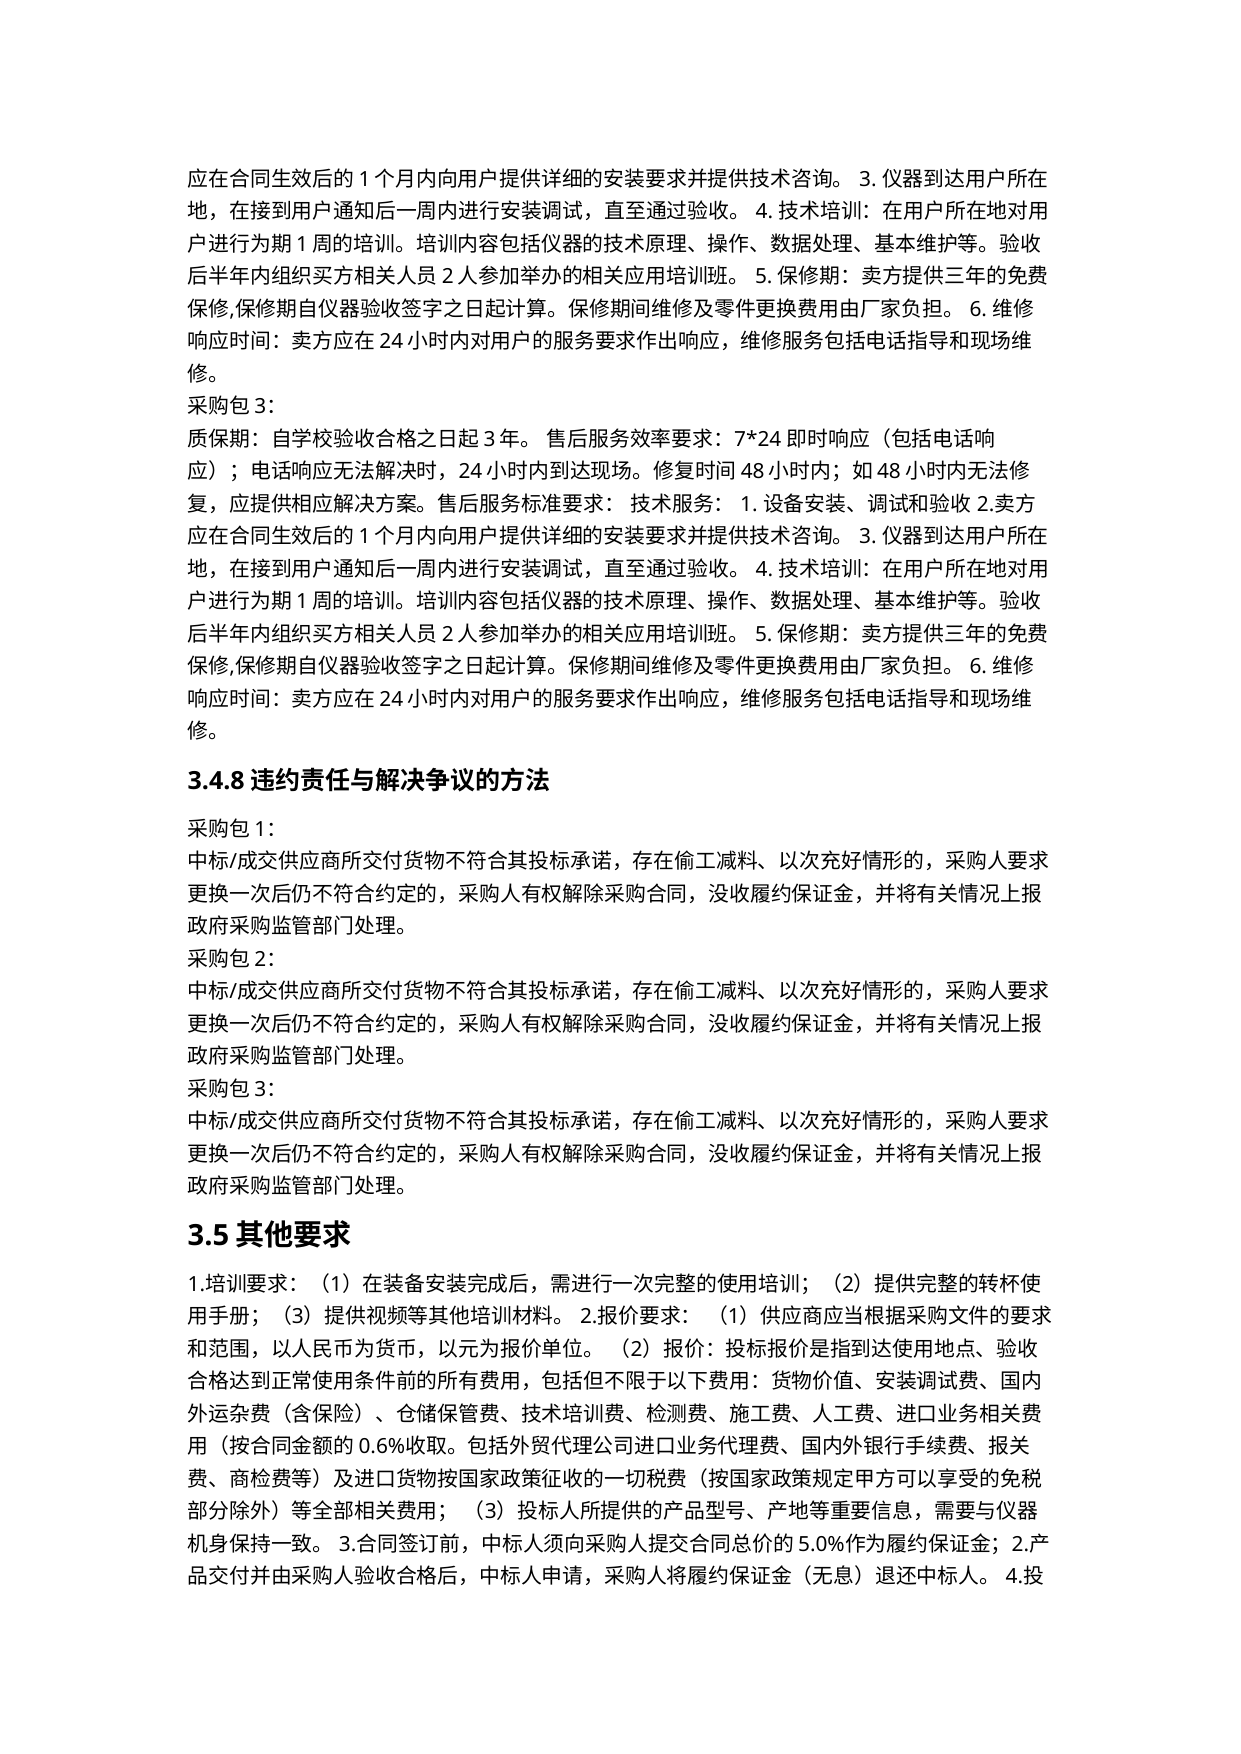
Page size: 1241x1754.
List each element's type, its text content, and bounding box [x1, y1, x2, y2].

text 中标/成交供应商所交付货物不符合其投标承诺，存在偷工减料、以次充好情形的，采购人要求更换一次后仍不符合约定的，采购人有权解除采购合同，没收履约保证金，并将有关情况上报政府采购监管部门处理。 [187, 974, 1053, 1072]
text 3.5其他要求 [187, 1202, 1053, 1267]
text 中标/成交供应商所交付货物不符合其投标承诺，存在偷工减料、以次充好情形的，采购人要求更换一次后仍不符合约定的，采购人有权解除采购合同，没收履约保证金，并将有关情况上报政府采购监管部门处理。 [187, 1104, 1053, 1202]
text 采购包3： [187, 1072, 1053, 1104]
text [187, 1267, 1053, 1592]
text 采购包3： [187, 389, 1053, 422]
text 中标/成交供应商所交付货物不符合其投标承诺，存在偷工减料、以次充好情形的，采购人要求更换一次后仍不符合约定的，采购人有权解除采购合同，没收履约保证金，并将有关情况上报政府采购监管部门处理。 [187, 844, 1053, 942]
text 采购包1： [187, 812, 1053, 844]
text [187, 162, 1053, 389]
text 3.4.8违约责任与解决争议的方法 [187, 747, 1053, 812]
text 采购包2： [187, 942, 1053, 974]
